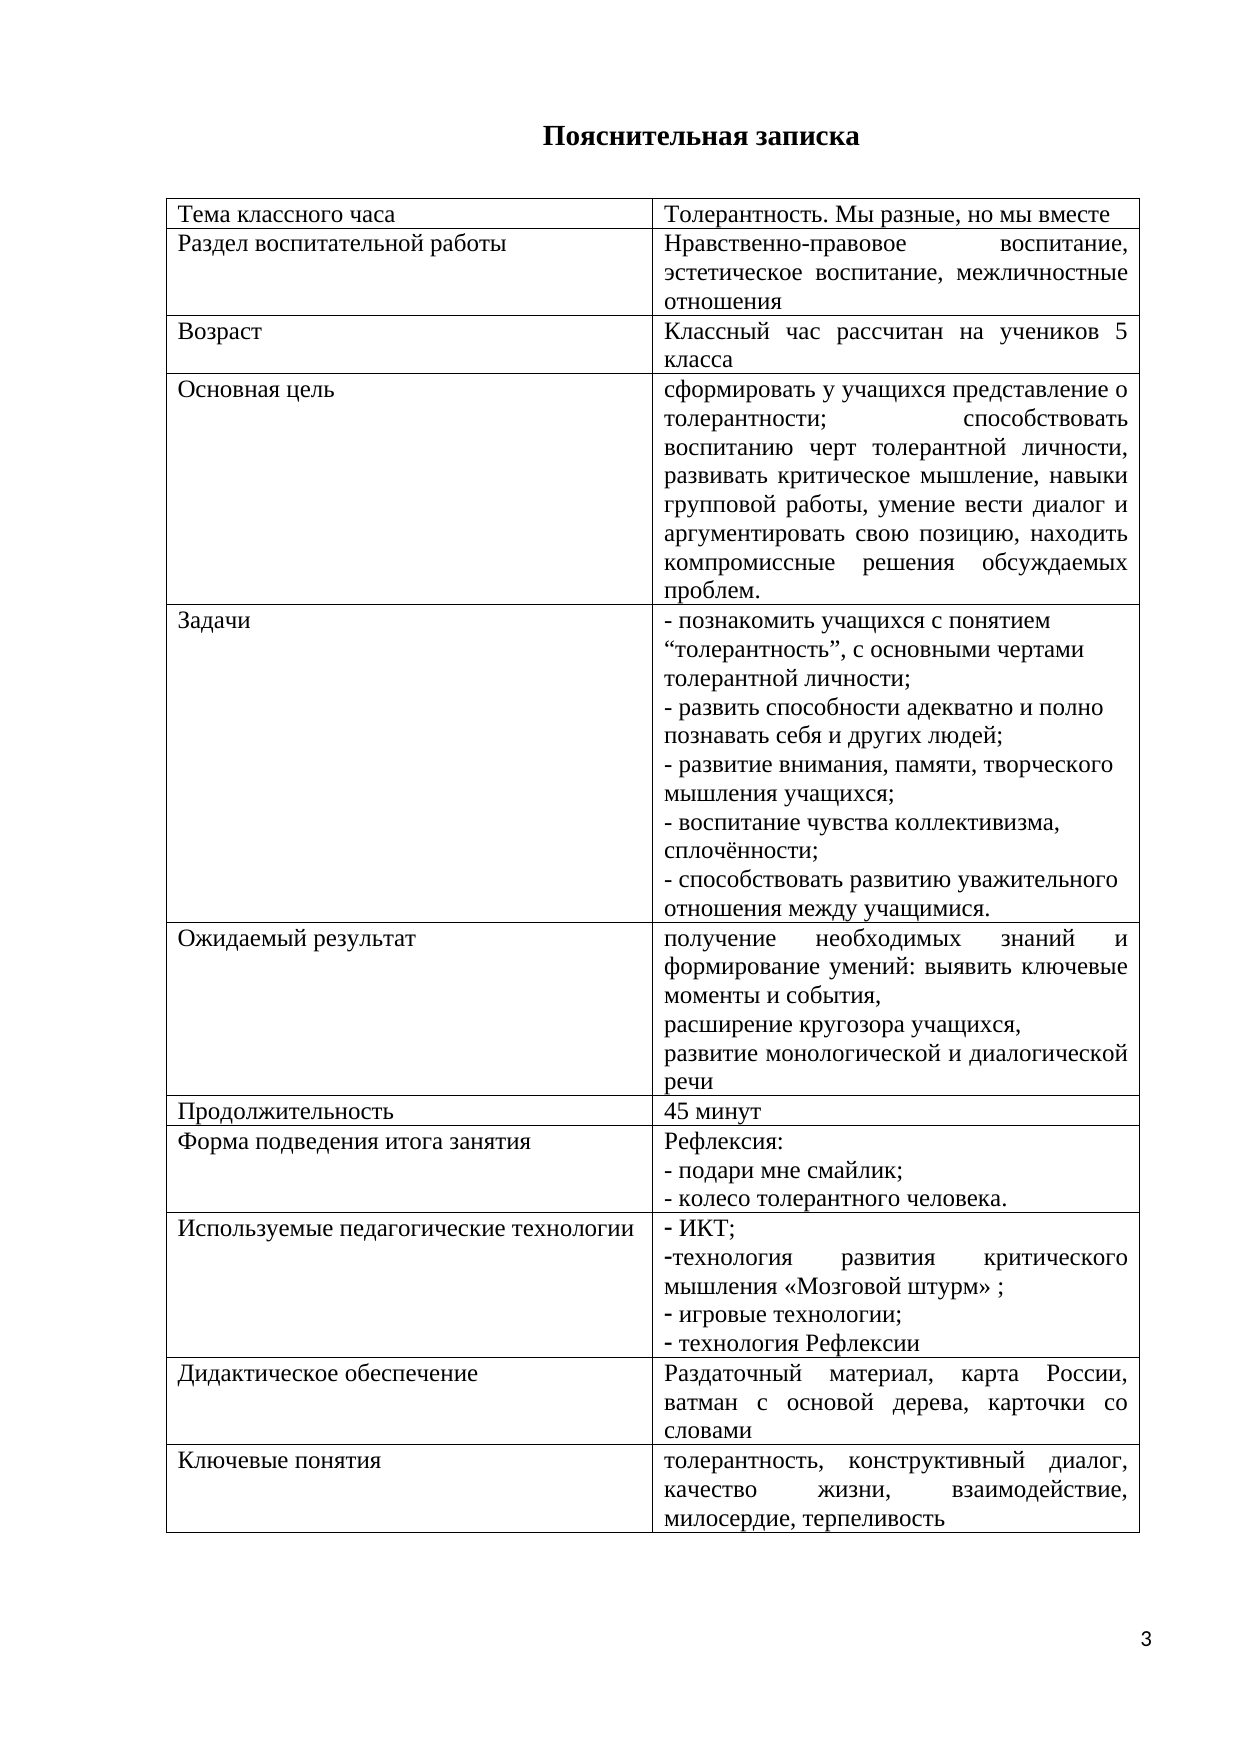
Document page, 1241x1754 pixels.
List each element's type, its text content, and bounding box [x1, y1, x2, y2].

table_cell Ожидаемый результат [167, 923, 652, 1095]
text Пояснительная записка [177, 118, 1152, 152]
table_cell Классный час рассчитан на учеников 5 класса [653, 316, 1139, 373]
table_cell Дидактическое обеспечение [167, 1358, 652, 1444]
table_cell - познакомить учащихся с понятием “толерантность”, с основными чертами толерантной личности; - развить способности адекватно и полно познавать себя и других людей; - развитие внимания, памяти, творческого мышления учащихся; - воспитание чувства коллективизма, сплочённости; - способствовать развитию уважительного отношения между учащимися. [653, 605, 1139, 922]
table_cell Рефлексия: - подари мне смайлик; - колесо толерантного человека. [653, 1126, 1139, 1212]
table_cell Основная цель [167, 374, 652, 604]
table_cell ИКТ; технология развития критического мышления «Мозговой штурм» ; игровые технологии; технология Рефлексии [653, 1213, 1139, 1357]
table_cell Ключевые понятия [167, 1445, 652, 1532]
table_cell 45 минут [653, 1096, 1139, 1125]
table_cell Продолжительность [167, 1096, 652, 1125]
table_cell Используемые педагогические технологии [167, 1213, 652, 1357]
table_header Тема классного часа [167, 199, 652, 227]
table_cell Раздел воспитательной работы [167, 229, 652, 315]
table_cell сформировать у учащихся представление о толерантности; способствовать воспитанию черт толерантной личности, развивать критическое мышление, навыки групповой работы, умение вести диалог и аргументировать свою позицию, находить компромиссные решения обсуждаемых проблем. [653, 374, 1139, 604]
table_cell толерантность, конструктивный диалог, качество жизни, взаимодействие, милосердие, терпеливость [653, 1445, 1139, 1532]
table_cell Возраст [167, 316, 652, 373]
table_cell получение необходимых знаний и формирование умений: выявить ключевые моменты и события, расширение кругозора учащихся, развитие монологической и диалогической речи [653, 923, 1139, 1095]
table_cell Форма подведения итога занятия [167, 1126, 652, 1212]
table_header Толерантность. Мы разные, но мы вместе [653, 199, 1139, 227]
table_cell Нравственно-правовое воспитание, эстетическое воспитание, межличностные отношения [653, 229, 1139, 315]
table_cell Раздаточный материал, карта России, ватман с основой дерева, карточки со словами [653, 1358, 1139, 1444]
table_cell Задачи [167, 605, 652, 922]
